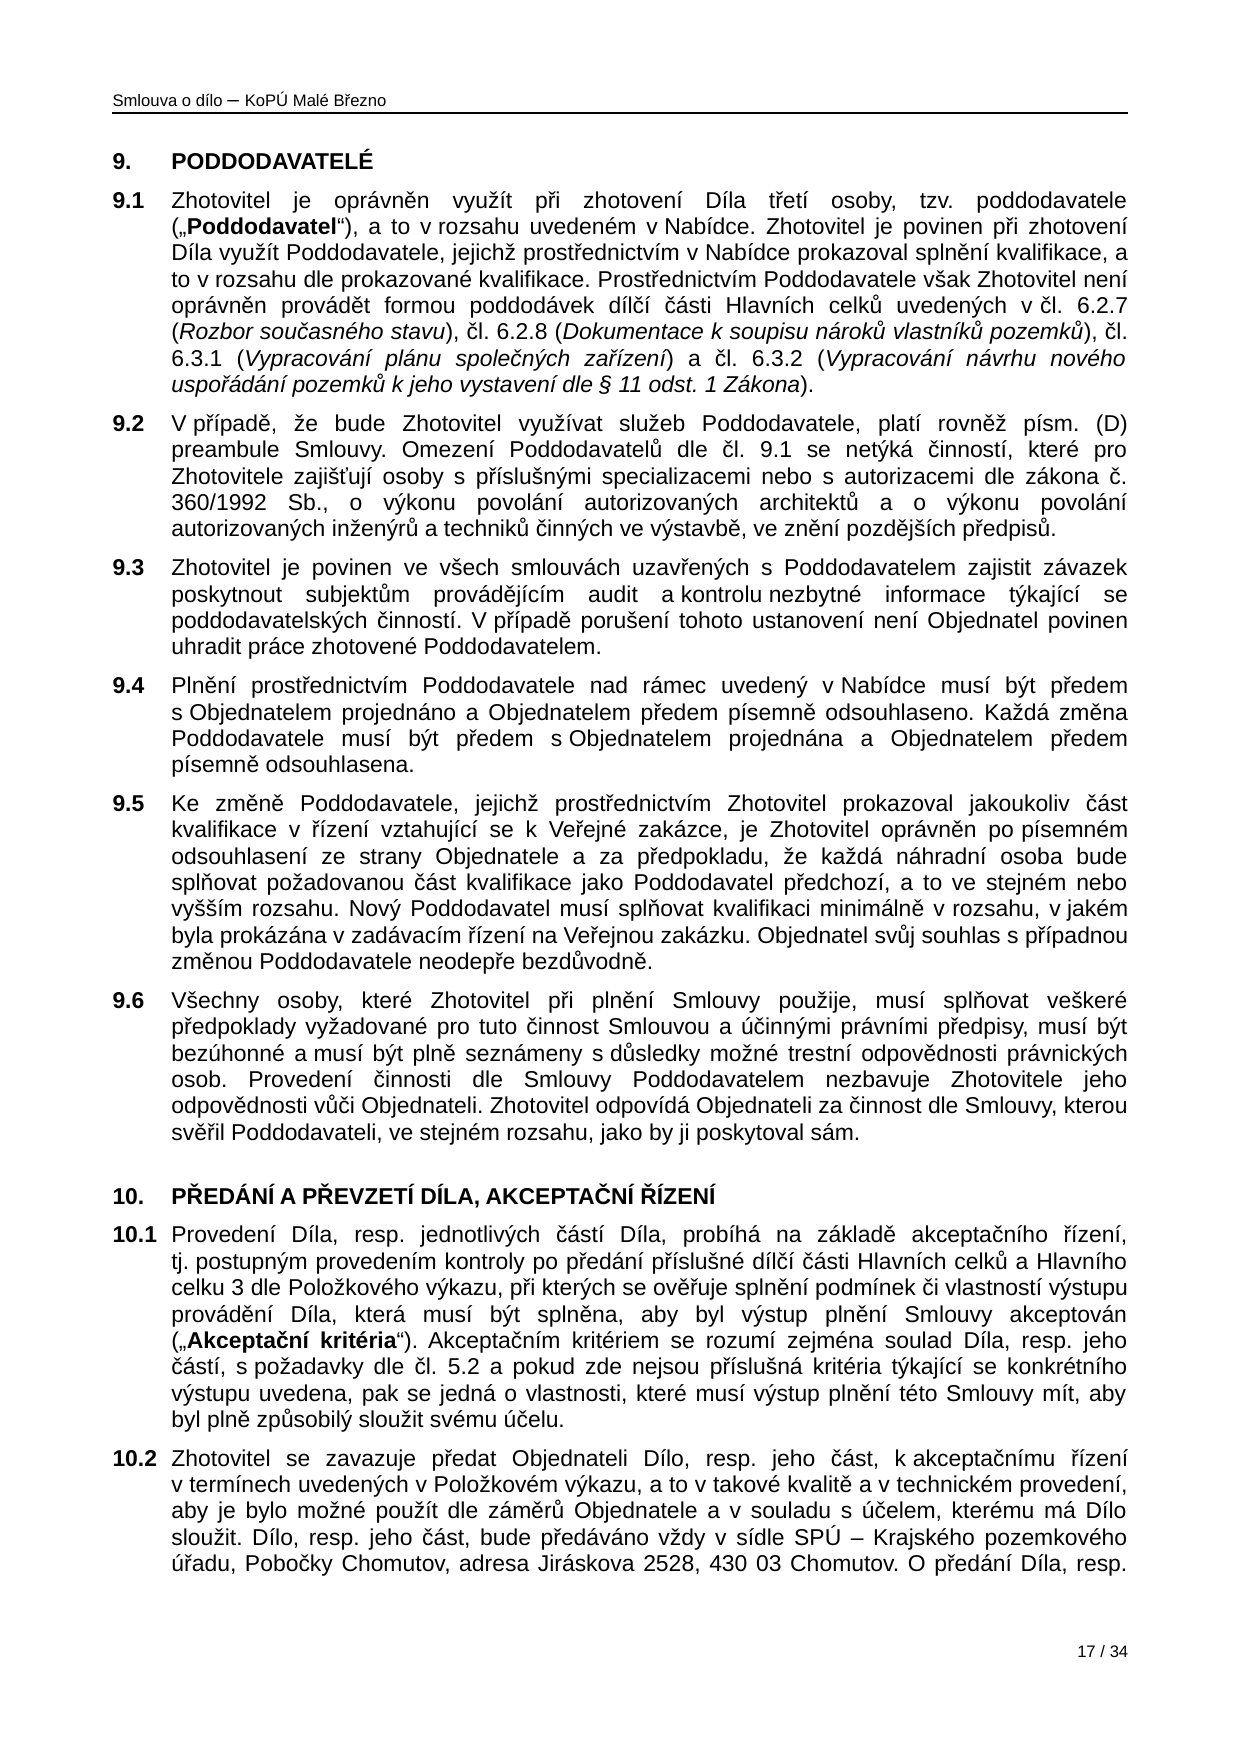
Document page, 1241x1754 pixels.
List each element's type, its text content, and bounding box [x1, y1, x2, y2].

text Provedení Díla, resp. jednotlivých částí Díla, probíhá na základě akceptačního řízení, tj. postupným provedením kontroly po předání příslušné dílčí části Hlavních celků a Hlavního celku 3 dle Položkového výkazu, při kterých se ověřuje splnění podmínek či vlastností výstupu provádění Díla, která musí být splněna, aby byl výstup plnění Smlouvy akceptován („Akceptační kritéria“). Akceptačním kritériem se rozumí zejména soulad Díla, resp. jeho částí, s požadavky dle čl. 5.2 a pokud zde nejsou příslušná kritéria týkající se konkrétního výstupu uvedena, pak se jedná o vlastnosti, které musí výstup plnění této Smlouvy mít, aby byl plně způsobilý sloužit svému účelu. [112, 1221, 1128, 1432]
text Poddodavatelé [112, 148, 1128, 174]
text Zhotovitel je povinen ve všech smlouvách uzavřených s Poddodavatelem zajistit závazek poskytnout subjektům provádějícím audit a kontrolu nezbytné informace týkající se poddodavatelských činností. V případě porušení tohoto ustanovení není Objednatel povinen uhradit práce zhotovené Poddodavatelem. [112, 554, 1128, 659]
text Plnění prostřednictvím Poddodavatele nad rámec uvedený v Nabídce musí být předem s Objednatelem projednáno a Objednatelem předem písemně odsouhlaseno. Každá změna Poddodavatele musí být předem s Objednatelem projednána a Objednatelem předem písemně odsouhlasena. [112, 672, 1128, 777]
text Předání a převzetí Díla, Akceptační řízení [112, 1183, 1128, 1209]
text Všechny osoby, které Zhotovitel při plnění Smlouvy použije, musí splňovat veškeré předpoklady vyžadované pro tuto činnost Smlouvou a účinnými právními předpisy, musí být bezúhonné a musí být plně seznámeny s důsledky možné trestní odpovědnosti právnických osob. Provedení činnosti dle Smlouvy Poddodavatelem nezbavuje Zhotovitele jeho odpovědnosti vůči Objednateli. Zhotovitel odpovídá Objednateli za činnost dle Smlouvy, kterou svěřil Poddodavateli, ve stejném rozsahu, jako by ji poskytoval sám. [112, 987, 1128, 1145]
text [112, 1445, 1128, 1577]
text Zhotovitel je oprávněn využít při zhotovení Díla třetí osoby, tzv. poddodavatele („Poddodavatel“), a to v rozsahu uvedeném v Nabídce. Zhotovitel je povinen při zhotovení Díla využít Poddodavatele, jejichž prostřednictvím v Nabídce prokazoval splnění kvalifikace, a to v rozsahu dle prokazované kvalifikace. Prostřednictvím Poddodavatele však Zhotovitel není oprávněn provádět formou poddodávek dílčí části Hlavních celků uvedených v čl. 6.2.7 (Rozbor současného stavu), čl. 6.2.8 (Dokumentace k soupisu nároků vlastníků pozemků), čl. 6.3.1 (Vypracování plánu společných zařízení) a čl. 6.3.2 (Vypracování návrhu nového uspořádání pozemků k jeho vystavení dle § 11 odst. 1 Zákona). [112, 187, 1128, 397]
text Ke změně Poddodavatele, jejichž prostřednictvím Zhotovitel prokazoval jakoukoliv část kvalifikace v řízení vztahující se k Veřejné zakázce, je Zhotovitel oprávněn po písemném odsouhlasení ze strany Objednatele a za předpokladu, že každá náhradní osoba bude splňovat požadovanou část kvalifikace jako Poddodavatel předchozí, a to ve stejném nebo vyšším rozsahu. Nový Poddodavatel musí splňovat kvalifikaci minimálně v rozsahu, v jakém byla prokázána v zadávacím řízení na Veřejnou zakázku. Objednatel svůj souhlas s případnou změnou Poddodavatele neodepře bezdůvodně. [112, 790, 1128, 974]
text V případě, že bude Zhotovitel využívat služeb Poddodavatele, platí rovněž písm. (D) preambule Smlouvy. Omezení Poddodavatelů dle čl. 9.1 se netýká činností, které pro Zhotovitele zajišťují osoby s příslušnými specializacemi nebo s autorizacemi dle zákona č. 360/1992 Sb., o výkonu povolání autorizovaných architektů a o výkonu povolání autorizovaných inženýrů a techniků činných ve výstavbě, ve znění pozdějších předpisů. [112, 410, 1128, 542]
